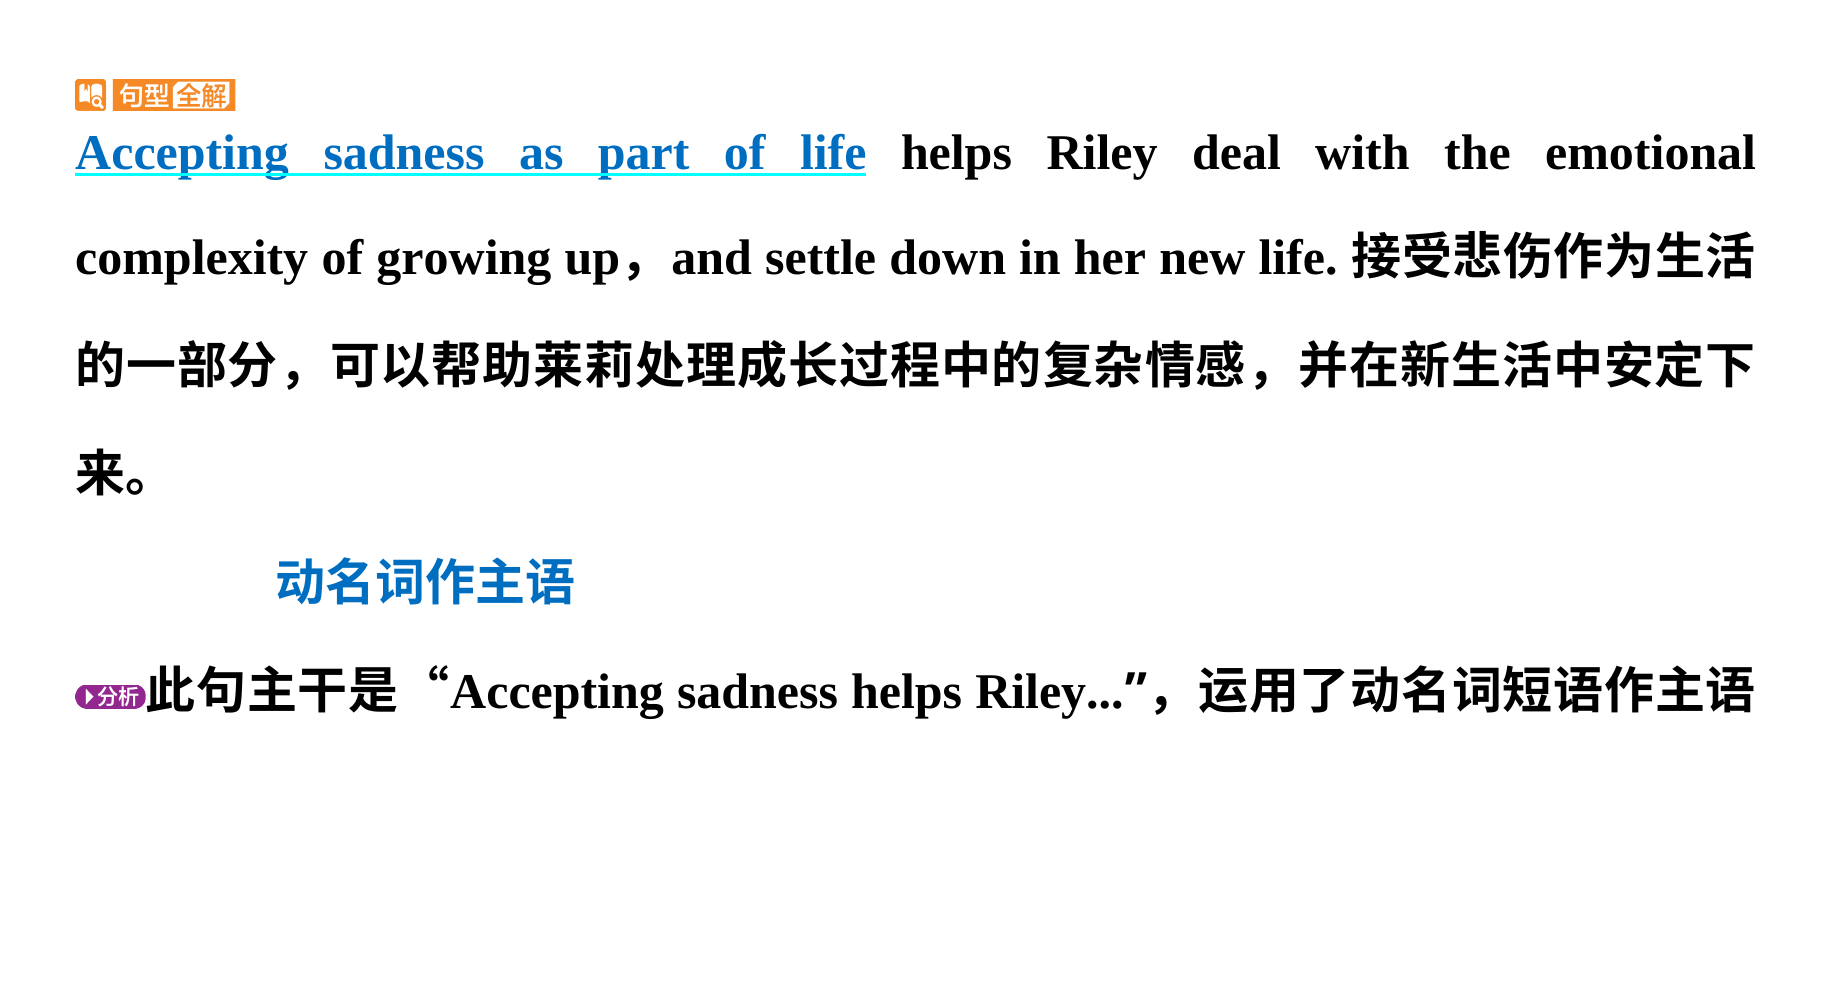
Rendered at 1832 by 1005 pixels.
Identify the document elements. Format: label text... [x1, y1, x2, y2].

picture [75, 79, 236, 111]
text Accepting sadness as part of life helps Riley deal with the emotional complexity of growing up，and settle down in her new life. 接受悲伤作为生活的一部分，可以帮助莱莉处理成长过程中的复杂情感，并在新生活中安定下来。 [75, 123, 1756, 506]
text 此句主干是“Accepting sadness helps Riley...”，运用了动名词短语作主语。 [75, 651, 1756, 832]
text 动名词作主语 [75, 542, 1756, 615]
picture [75, 685, 146, 709]
